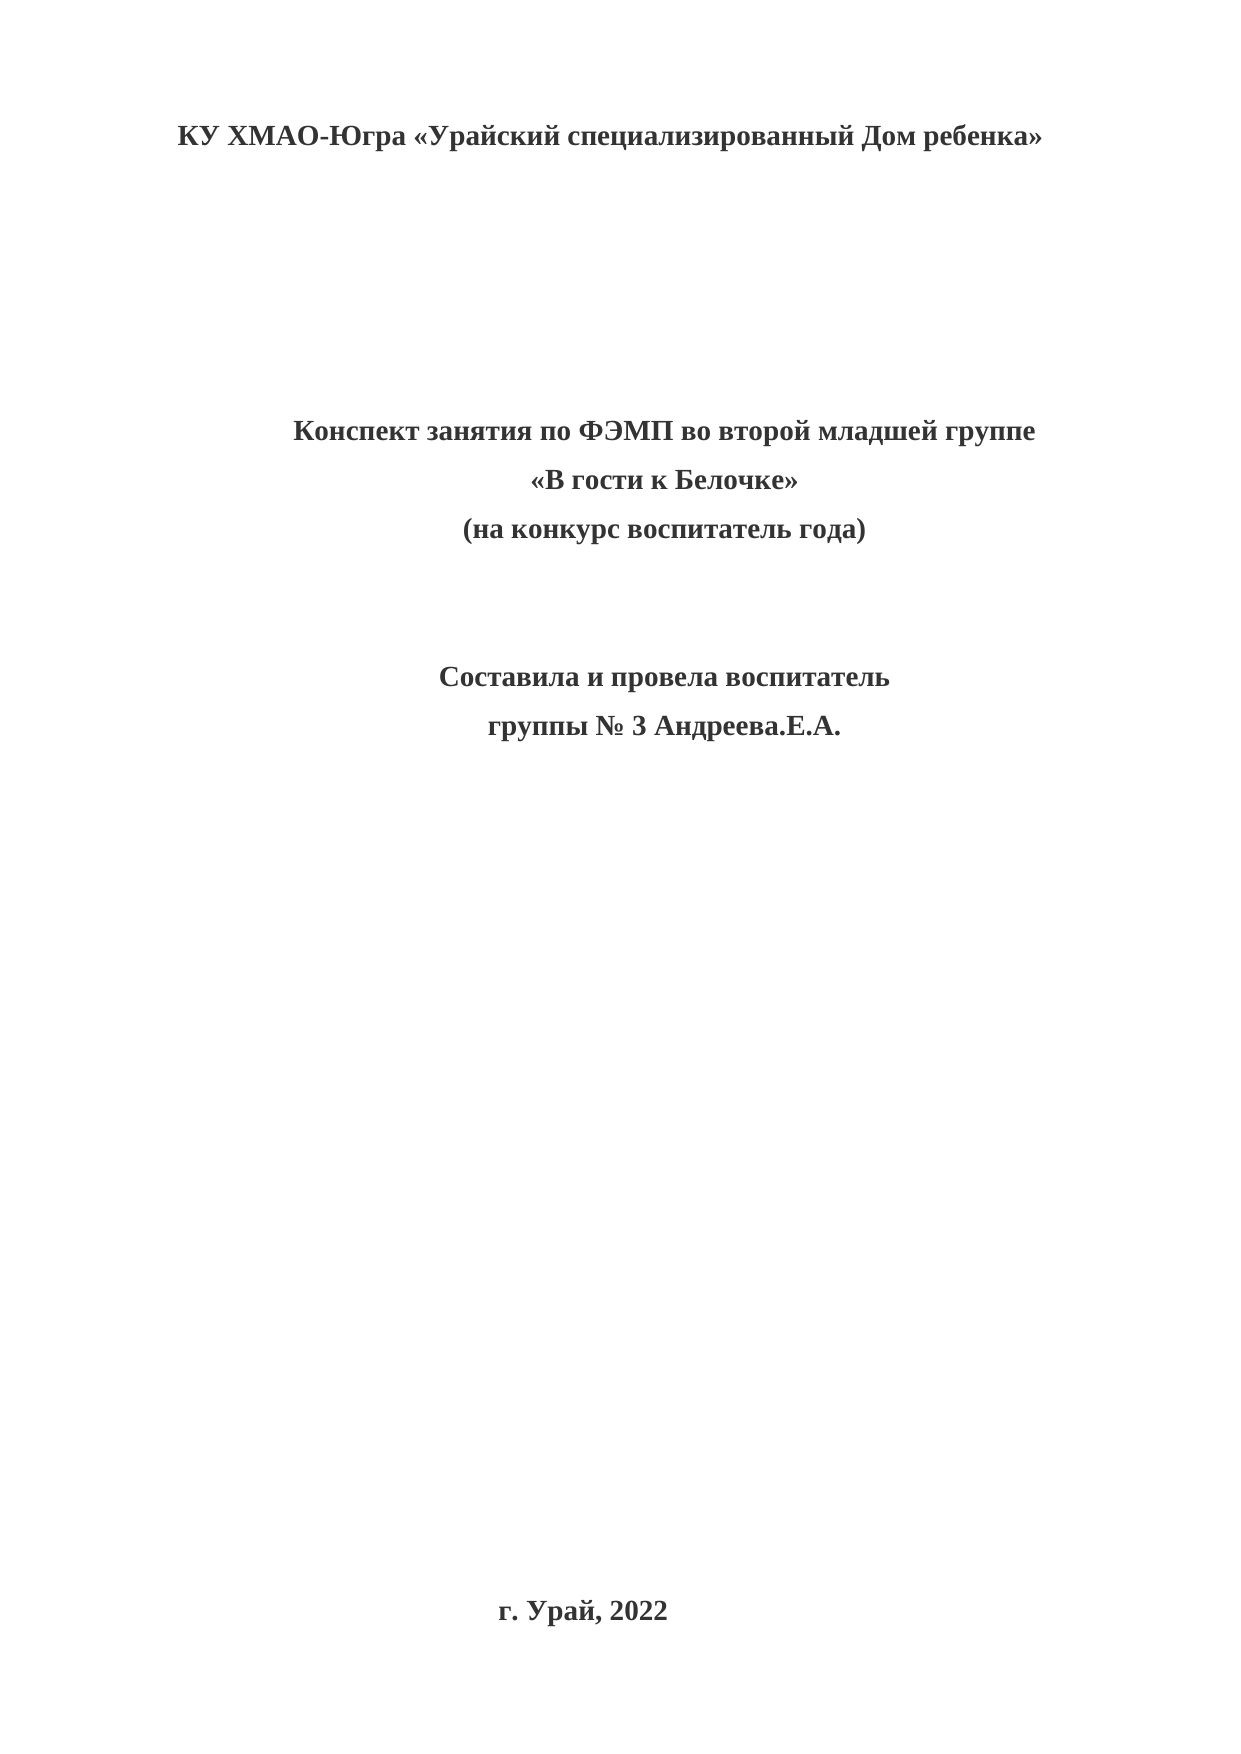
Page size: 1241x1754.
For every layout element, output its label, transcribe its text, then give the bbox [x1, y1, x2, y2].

text (на конкурс воспитатель года) [177, 511, 1152, 545]
text Конспект занятия по ФЭМП во второй младшей группе [177, 413, 1152, 447]
text группы № 3 Андреева.Е.А. [177, 708, 1152, 742]
text «В гости к Белочке» [177, 462, 1152, 496]
text Составила и провела воспитатель [177, 659, 1152, 692]
text КУ ХМАО-Югра «Урайский специализированный Дом ребенка» [177, 118, 1152, 152]
text г. Урай, 2022 [177, 1593, 1152, 1627]
